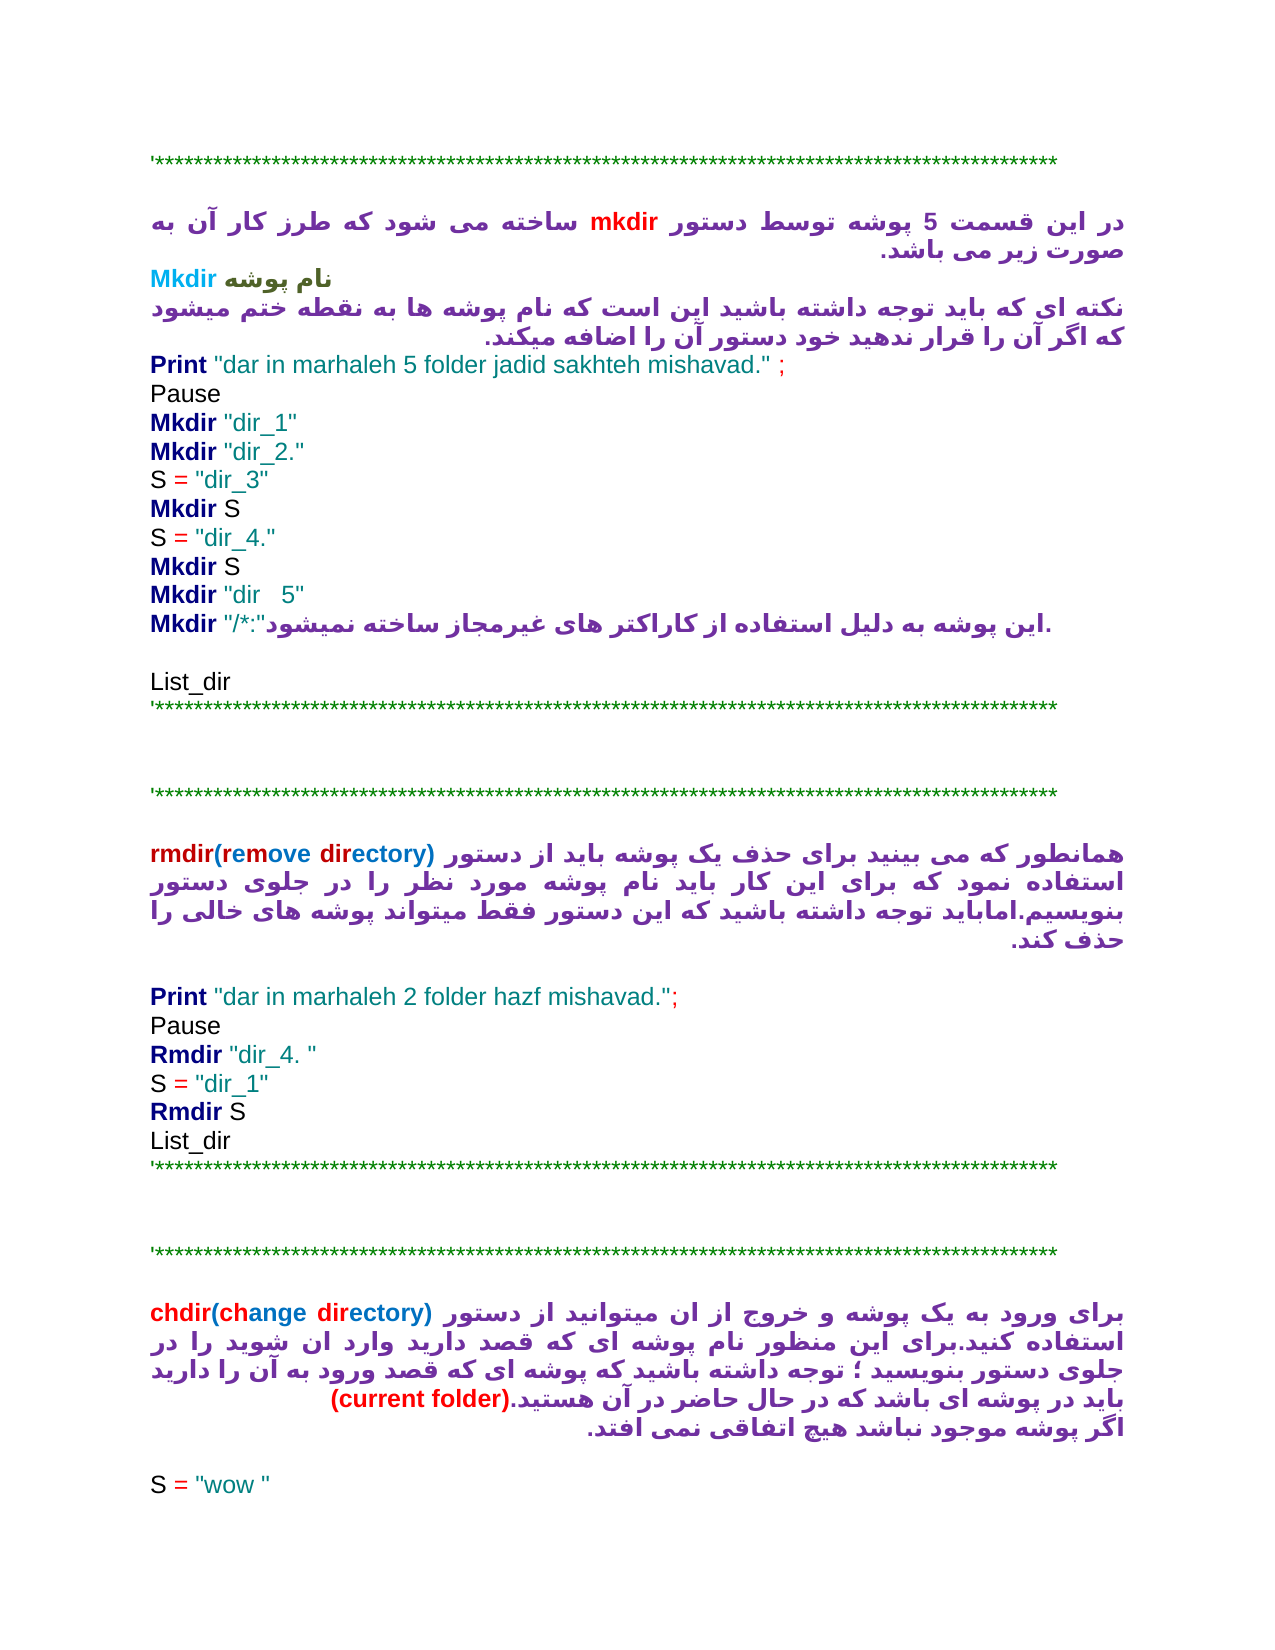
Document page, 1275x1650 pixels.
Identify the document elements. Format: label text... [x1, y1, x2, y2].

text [150, 1470, 1125, 1499]
text Mkdir نام پوشه [150, 264, 1125, 293]
text Print "dar in marhaleh 2 folder hazf mishavad."; Pause Rmdir "dir_4. " S = "dir_1" Rmdir S List_dir '********************************************************************************************* '********************************************************************************************* [150, 982, 1125, 1298]
text در این قسمت 5 پوشه توسط دستور mkdir ساخته می شود که طرز کار آن به صورت زیر می باشد. [150, 207, 1125, 264]
text نکته ای که باید توجه داشته باشید این است که نام پوشه ها به نقطه ختم میشود که اگر آن را قرار ندهید خود دستور آن را اضافه میکند. [150, 293, 1125, 351]
text '********************************************************************************************* [150, 150, 1125, 207]
text همانطور که می بینید برای حذف یک پوشه باید از دستور rmdir(remove directory) استفاده نمود که برای این کار باید نام پوشه مورد نظر را در جلوی دستور بنویسیم.اماباید توجه داشته باشید که این دستور فقط میتواند پوشه های خالی را حذف کند. [150, 838, 1125, 953]
text Print "dar in marhaleh 5 folder jadid sakhteh mishavad." ; Pause Mkdir "dir_1" Mkdir "dir_2." S = "dir_3" Mkdir S S = "dir_4." Mkdir S Mkdir "dir 5" Mkdir "/*:"این پوشه به دلیل استفاده از کاراکتر های غیرمجاز ساخته نمیشود. List_dir '********************************************************************************************* '********************************************************************************************* [150, 351, 1125, 838]
text اگر پوشه موجود نباشد هیچ اتفاقی نمی افتد. [150, 1413, 1125, 1442]
text برای ورود به یک پوشه و خروج از ان میتوانید از دستور chdir(change directory) استفاده کنید.برای این منظور نام پوشه ای که قصد دارید وارد ان شوید را در جلوی دستور بنویسید ؛ توجه داشته باشید که پوشه ای که قصد ورود به آن را دارید باید در پوشه ای باشد که در حال حاضر در آن هستید.(current folder) [150, 1298, 1125, 1413]
